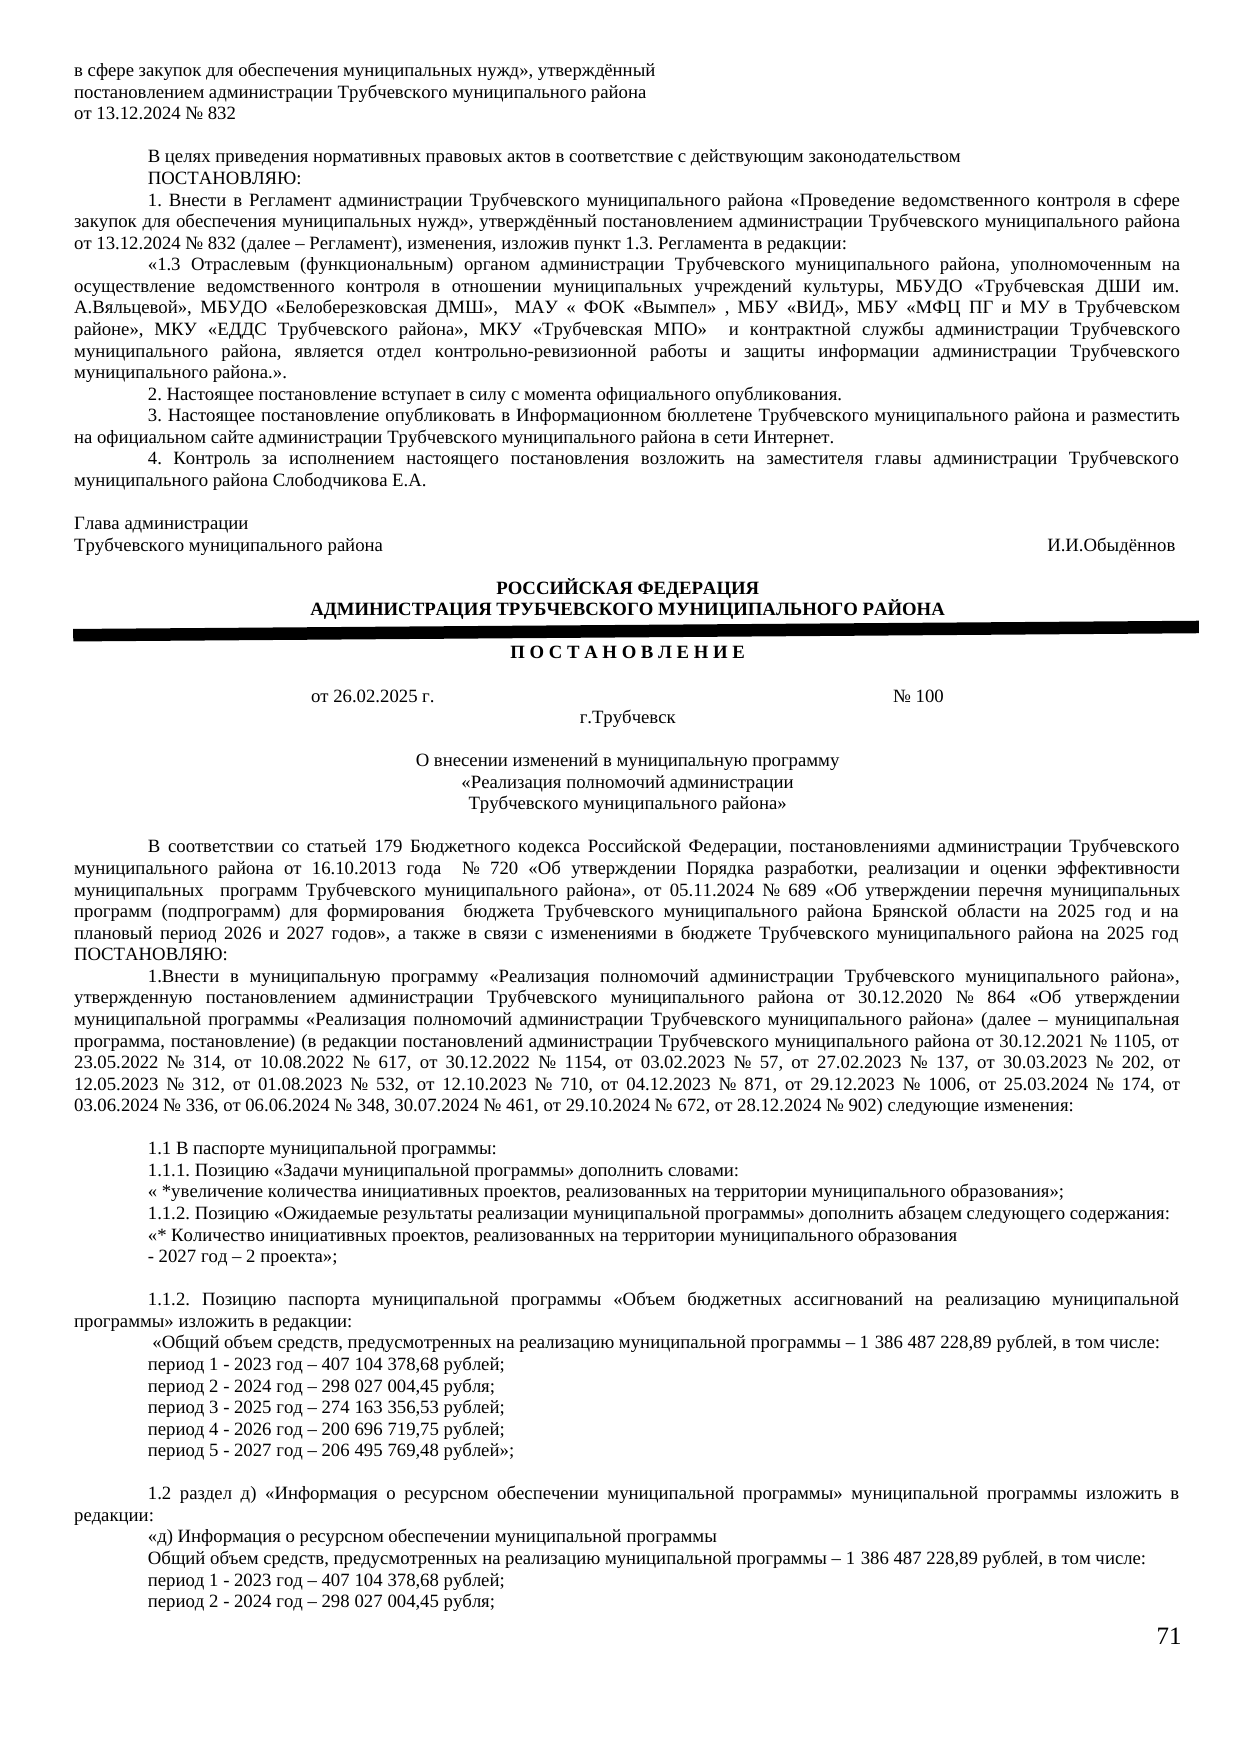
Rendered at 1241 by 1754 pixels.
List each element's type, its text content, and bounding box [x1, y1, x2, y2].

text период 3 - 2025 год – 274 163 356,53 рублей; [74, 1396, 1181, 1418]
text ПОСТАНОВЛЯЮ: [74, 167, 1181, 188]
text « *увеличение количества инициативных проектов, реализованных на территории муниципального образования»; [74, 1180, 1181, 1202]
text 1.1.2. Позицию паспорта муниципальной программы «Объем бюджетных ассигнований на реализацию муниципальной программы» изложить в редакции: [74, 1288, 1181, 1331]
text 1.1.1. Позицию «Задачи муниципальной программы» дополнить словами: [74, 1159, 1181, 1180]
text 3. Настоящее постановление опубликовать в Информационном бюллетене Трубчевского муниципального района и разместить на официальном сайте администрации Трубчевского муниципального района в сети Интернет. [74, 404, 1181, 447]
text «д) Информация о ресурсном обеспечении муниципальной программы [74, 1525, 1181, 1547]
text «* Количество инициативных проектов, реализованных на территории муниципального образования [74, 1223, 1181, 1245]
text 2. Настоящее постановление вступает в силу с момента официального опубликования. [74, 383, 1181, 404]
text В целях приведения нормативных правовых актов в соответствие с действующим законодательством [74, 145, 1181, 167]
text период 5 - 2027 год – 206 495 769,48 рублей»; [74, 1439, 1181, 1461]
text 1.2 раздел д) «Информация о ресурсном обеспечении муниципальной программы» муниципальной программы изложить в редакции: [74, 1482, 1181, 1525]
text «Реализация полномочий администрации [74, 771, 1181, 792]
text г.Трубчевск [74, 706, 1181, 728]
text РОССИЙСКАЯ ФЕДЕРАЦИЯ [74, 577, 1181, 598]
text постановлением администрации Трубчевского муниципального района [74, 81, 1181, 102]
text период 2 - 2024 год – 298 027 004,45 рубля; [74, 1590, 1181, 1612]
text «Общий объем средств, предусмотренных на реализацию муниципальной программы – 1 386 487 228,89 рублей, в том числе: [74, 1331, 1181, 1353]
text П О С Т А Н О В Л Е Н И Е [74, 641, 1181, 663]
text Глава администрации [74, 512, 1181, 533]
text АДМИНИСТРАЦИЯ ТРУБЧЕВСКОГО МУНИЦИПАЛЬНОГО РАЙОНА [74, 598, 1181, 620]
text от 26.02.2025 г. № 100 [74, 684, 1181, 706]
text - 2027 год – 2 проекта»; [74, 1245, 1181, 1267]
text 4. Контроль за исполнением настоящего постановления возложить на заместителя главы администрации Трубчевского муниципального района Слободчикова Е.А. [74, 447, 1181, 490]
text 1.Внести в муниципальную программу «Реализация полномочий администрации Трубчевского муниципального района», утвержденную постановлением администрации Трубчевского муниципального района от 30.12.2020 № 864 «Об утверждении муниципальной программы «Реализация полномочий администрации Трубчевского муниципального района» (далее – муниципальная программа, постановление) (в редакции постановлений администрации Трубчевского муниципального района от 30.12.2021 № 1105, от 23.05.2022 № 314, от 10.08.2022 № 617, от 30.12.2022 № 1154, от 03.02.2023 № 57, от 27.02.2023 № 137, от 30.03.2023 № 202, от 12.05.2023 № 312, от 01.08.2023 № 532, от 12.10.2023 № 710, от 04.12.2023 № 871, от 29.12.2023 № 1006, от 25.03.2024 № 174, от 03.06.2024 № 336, от 06.06.2024 № 348, 30.07.2024 № 461, от 29.10.2024 № 672, от 28.12.2024 № 902) следующие изменения: [74, 965, 1181, 1116]
text период 2 - 2024 год – 298 027 004,45 рубля; [74, 1374, 1181, 1396]
text период 1 - 2023 год – 407 104 378,68 рублей; [74, 1568, 1181, 1590]
text О внесении изменений в муниципальную программу [74, 749, 1181, 771]
text 1. Внести в Регламент администрации Трубчевского муниципального района «Проведение ведомственного контроля в сфере закупок для обеспечения муниципальных нужд», утверждённый постановлением администрации Трубчевского муниципального района от 13.12.2024 № 832 (далее – Регламент), изменения, изложив пункт 1.3. Регламента в редакции: [74, 188, 1181, 253]
text 1.1 В паспорте муниципальной программы: [74, 1137, 1181, 1159]
text Трубчевского муниципального района» [74, 792, 1181, 814]
text Трубчевского муниципального района И.И.Обыдённов [74, 533, 1181, 555]
text Общий объем средств, предусмотренных на реализацию муниципальной программы – 1 386 487 228,89 рублей, в том числе: [74, 1547, 1181, 1568]
text в сфере закупок для обеспечения муниципальных нужд», утверждённый [74, 59, 1181, 81]
text от 13.12.2024 № 832 [74, 102, 1181, 124]
text «1.3 Отраслевым (функциональным) органом администрации Трубчевского муниципального района, уполномоченным на осуществление ведомственного контроля в отношении муниципальных учреждений культуры, МБУДО «Трубчевская ДШИ им. А.Вяльцевой», МБУДО «Белоберезковская ДМШ», МАУ « ФОК «Вымпел» , МБУ «ВИД», МБУ «МФЦ ПГ и МУ в Трубчевском районе», МКУ «ЕДДС Трубчевского района», МКУ «Трубчевская МПО» и контрактной службы администрации Трубчевского муниципального района, является отдел контрольно-ревизионной работы и защиты информации администрации Трубчевского муниципального района.». [74, 253, 1181, 383]
text период 4 - 2026 год – 200 696 719,75 рублей; [74, 1418, 1181, 1439]
text 1.1.2. Позицию «Ожидаемые результаты реализации муниципальной программы» дополнить абзацем следующего содержания: [74, 1202, 1181, 1223]
text период 1 - 2023 год – 407 104 378,68 рублей; [74, 1353, 1181, 1374]
text В соответствии со статьей 179 Бюджетного кодекса Российской Федерации, постановлениями администрации Трубчевского муниципального района от 16.10.2013 года № 720 «Об утверждении Порядка разработки, реализации и оценки эффективности муниципальных программ Трубчевского муниципального района», от 05.11.2024 № 689 «Об утверждении перечня муниципальных программ (подпрограмм) для формирования бюджета Трубчевского муниципального района Брянской области на 2025 год и на плановый период 2026 и 2027 годов», а также в связи с изменениями в бюджете Трубчевского муниципального района на 2025 год ПОСТАНОВЛЯЮ: [74, 835, 1181, 965]
